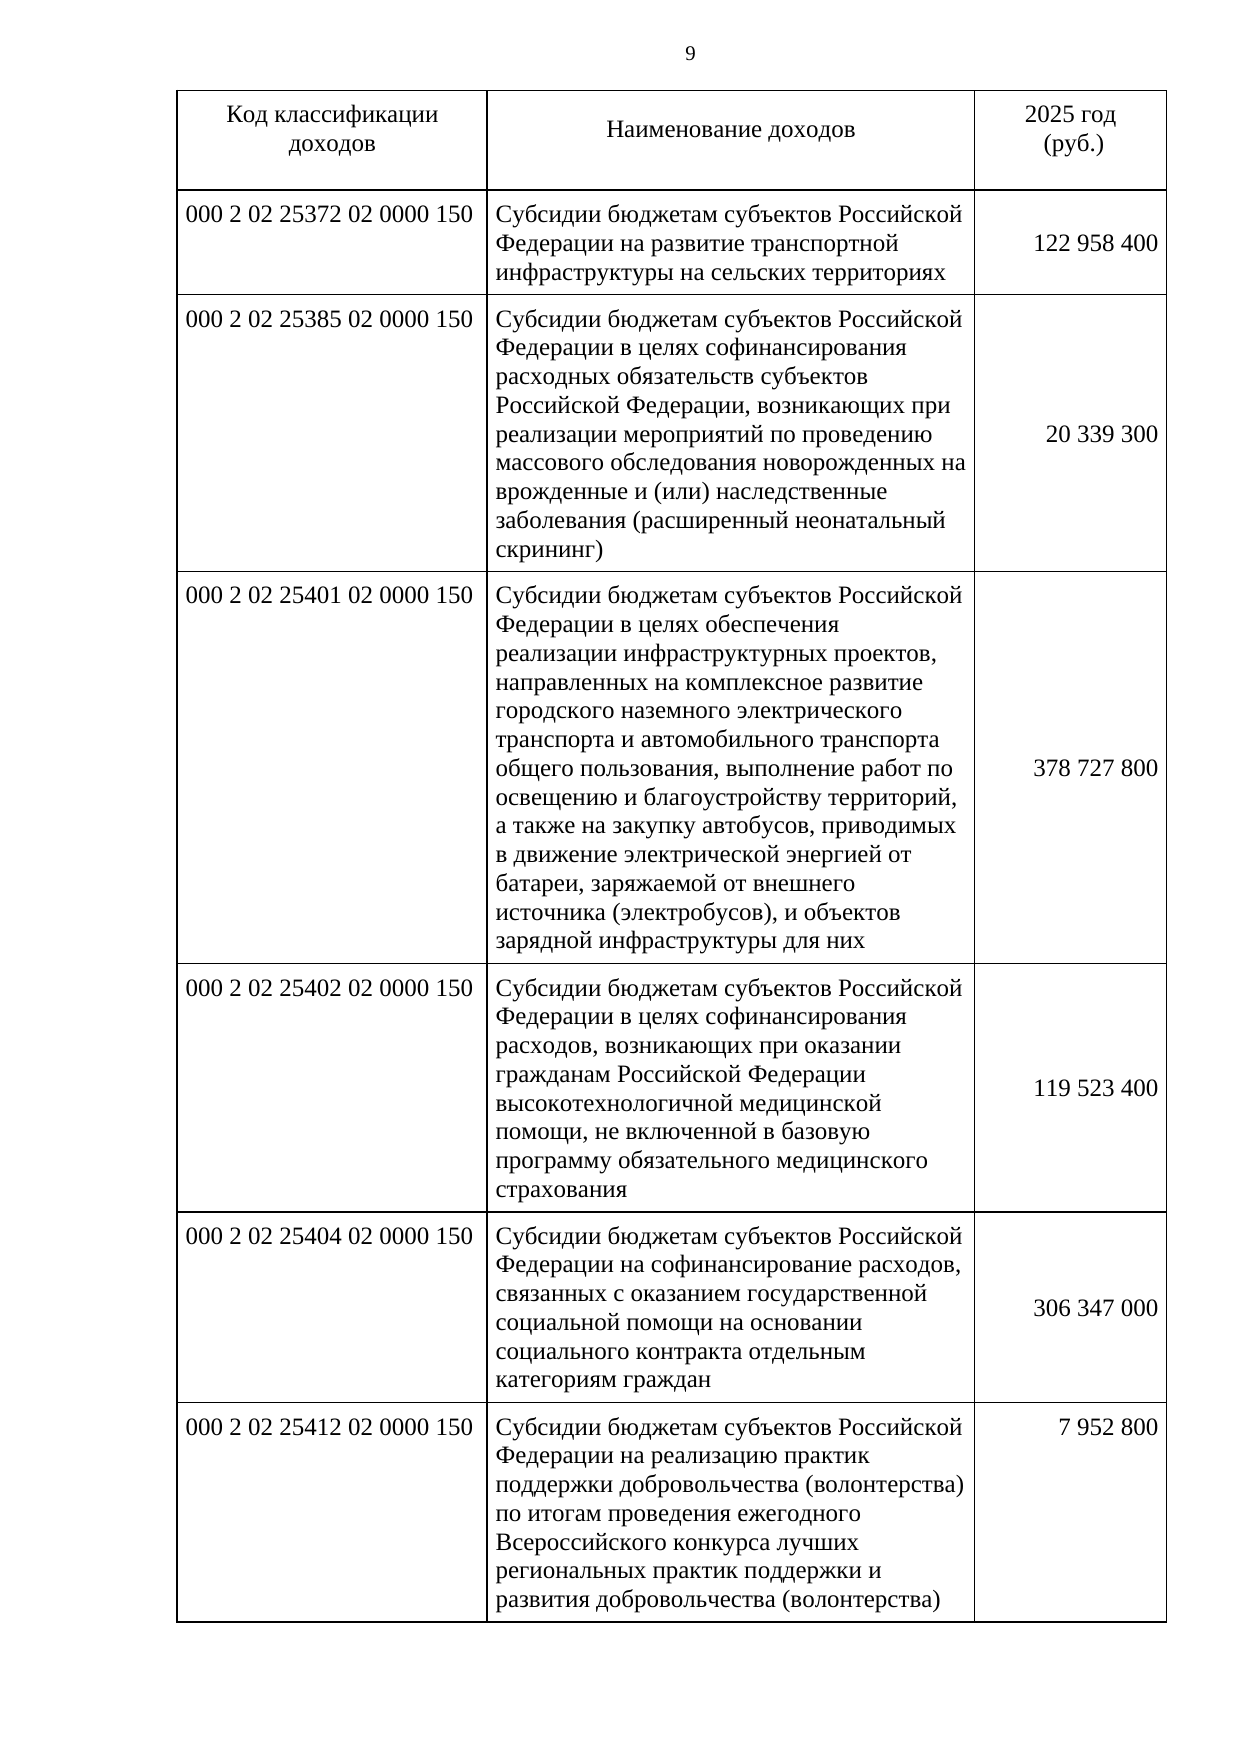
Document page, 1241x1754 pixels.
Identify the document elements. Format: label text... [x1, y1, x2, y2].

table_cell 000 2 02 25401 02 0000 150 [178, 572, 486, 963]
table_cell Субсидии бюджетам субъектов Российской Федерации в целях софинансирования расходов, возникающих при оказании гражданам Российской Федерации высокотехнологичной медицинской помощи, не включенной в базовую программу обязательного медицинского страхования [488, 964, 974, 1211]
table_cell Субсидии бюджетам субъектов Российской Федерации на софинансирование расходов, связанных с оказанием государственной социальной помощи на основании социального контракта отдельным категориям граждан [488, 1213, 974, 1402]
table_cell 7 952 800 [975, 1403, 1166, 1621]
table_header 2025 год (руб.) [975, 91, 1166, 189]
table_cell 000 2 02 25402 02 0000 150 [178, 964, 486, 1211]
table_header Наименование доходов [488, 91, 974, 189]
table_header Код классификации доходов [178, 91, 486, 189]
table_cell Субсидии бюджетам субъектов Российской Федерации на развитие транспортной инфраструктуры на сельских территориях [488, 191, 974, 294]
table_cell 000 2 02 25372 02 0000 150 [178, 191, 486, 294]
table_cell 306 347 000 [975, 1213, 1166, 1402]
table_cell 119 523 400 [975, 964, 1166, 1211]
table_cell 000 2 02 25412 02 0000 150 [178, 1403, 486, 1621]
table_cell 122 958 400 [975, 191, 1166, 294]
table_cell Субсидии бюджетам субъектов Российской Федерации в целях софинансирования расходных обязательств субъектов Российской Федерации, возникающих при реализации мероприятий по проведению массового обследования новорожденных на врожденные и (или) наследственные заболевания (расширенный неонатальный скрининг) [488, 295, 974, 571]
table_cell 378 727 800 [975, 572, 1166, 963]
table_cell 20 339 300 [975, 295, 1166, 571]
table_cell 000 2 02 25404 02 0000 150 [178, 1213, 486, 1402]
table_cell 000 2 02 25385 02 0000 150 [178, 295, 486, 571]
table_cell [488, 1403, 974, 1621]
table_cell Субсидии бюджетам субъектов Российской Федерации в целях обеспечения реализации инфраструктурных проектов, направленных на комплексное развитие городского наземного электрического транспорта и автомобильного транспорта общего пользования, выполнение работ по освещению и благоустройству территорий, а также на закупку автобусов, приводимых в движение электрической энергией от батареи, заряжаемой от внешнего источника (электробусов), и объектов зарядной инфраструктуры для них [488, 572, 974, 963]
